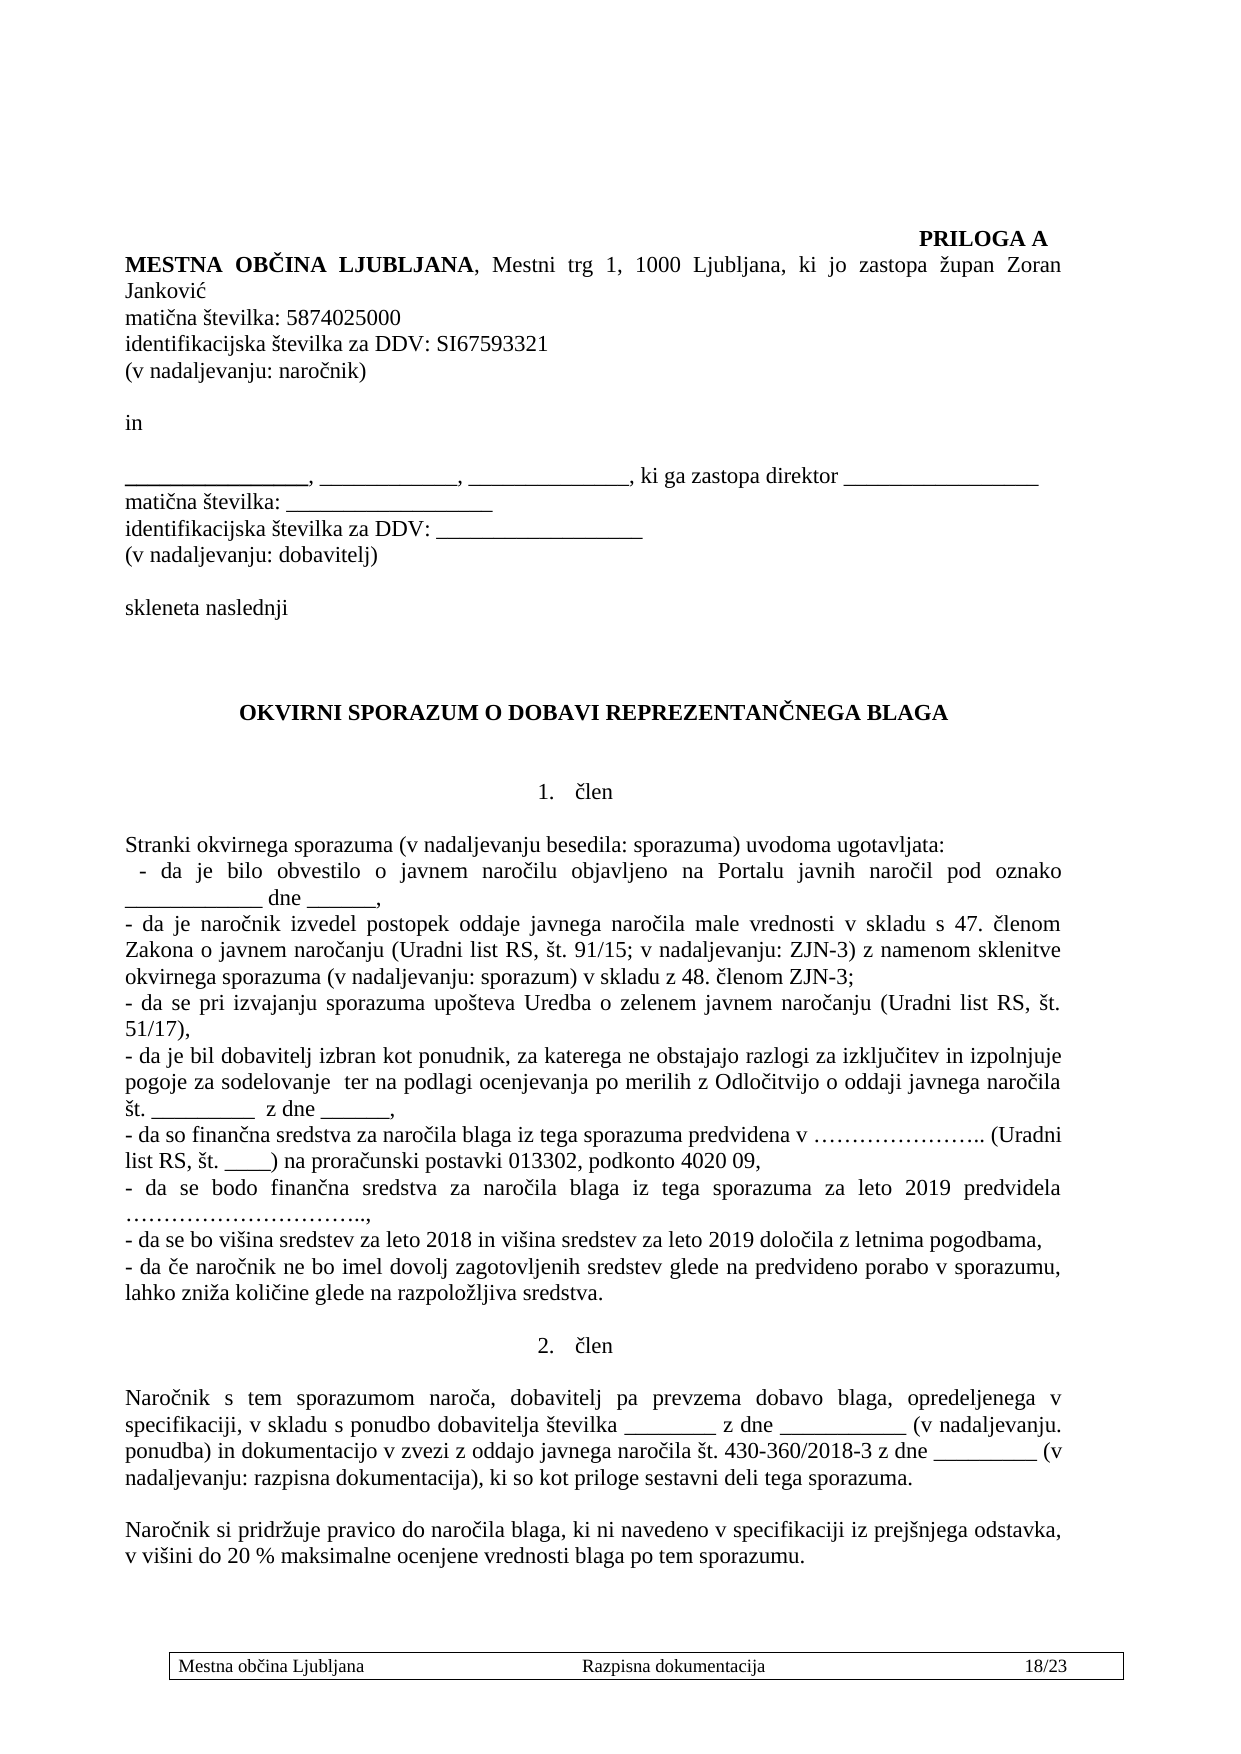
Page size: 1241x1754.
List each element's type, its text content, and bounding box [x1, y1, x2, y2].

text - da je naročnik izvedel postopek oddaje javnega naročila male vrednosti v skladu s 47. členom Zakona o javnem naročanju (Uradni list RS, št. 91/15; v nadaljevanju: ZJN-3) z namenom sklenitve okvirnega sporazuma (v nadaljevanju: sporazum) v skladu z 48. členom ZJN-3; [125, 910, 1063, 989]
text matična številka: __________________ [125, 488, 1063, 515]
text ________________, ____________, ______________, ki ga zastopa direktor _________________ [125, 462, 1063, 488]
text - da se bodo finančna sredstva za naročila blaga iz tega sporazuma za leto 2019 predvidela ………………………….., [125, 1174, 1063, 1226]
text identifikacijska številka za DDV: __________________ [125, 515, 1063, 541]
text Naročnik s tem sporazumom naroča, dobavitelj pa prevzema dobavo blaga, opredeljenega v specifikaciji, v skladu s ponudbo dobavitelja številka ________ z dne ___________ (v nadaljevanju. ponudba) in dokumentacijo v zvezi z oddajo javnega naročila št. 430-360/2018-3 z dne _________ (v nadaljevanju: razpisna dokumentacija), ki so kot priloge sestavni deli tega sporazuma. [125, 1384, 1063, 1490]
text OKVIRNI SPORAZUM O DOBAVI REPREZENTANČNEGA BLAGA [125, 699, 1063, 726]
text - da je bil dobavitelj izbran kot ponudnik, za katerega ne obstajajo razlogi za izključitev in izpolnjuje pogoje za sodelovanje ter na podlagi ocenjevanja po merilih z Odločitvijo o oddaji javnega naročila št. _________ z dne ______, [125, 1042, 1063, 1121]
text Stranki okvirnega sporazuma (v nadaljevanju besedila: sporazuma) uvodoma ugotavljata: [125, 831, 1063, 857]
text - da se bo višina sredstev za leto 2018 in višina sredstev za leto 2019 določila z letnima pogodbama, [125, 1226, 1063, 1253]
text - da če naročnik ne bo imel dovolj zagotovljenih sredstev glede na predvideno porabo v sporazumu, lahko zniža količine glede na razpoložljiva sredstva. [125, 1253, 1063, 1305]
text (v nadaljevanju: naročnik) [125, 357, 1063, 383]
text skleneta naslednji [125, 594, 1063, 620]
text in [125, 409, 1063, 436]
list člen [87, 1332, 1063, 1358]
text matična številka: 5874025000 [125, 304, 1063, 330]
text - da je bilo obvestilo o javnem naročilu objavljeno na Portalu javnih naročil pod oznako ____________ dne ______, [125, 857, 1063, 910]
text identifikacijska številka za DDV: SI67593321 [125, 330, 1063, 357]
list člen [87, 778, 1063, 805]
text - da se pri izvajanju sporazuma upošteva Uredba o zelenem javnem naročanju (Uradni list RS, št. 51/17), [125, 989, 1063, 1042]
text MESTNA OBČINA LJUBLJANA, Mestni trg 1, 1000 Ljubljana, ki jo zastopa župan Zoran Janković [125, 251, 1063, 304]
text - da so finančna sredstva za naročila blaga iz tega sporazuma predvidena v ………………….. (Uradni list RS, št. ____) na proračunski postavki 013302, podkonto 4020 09, [125, 1121, 1063, 1174]
text PRILOGA A [139, 225, 1063, 251]
text (v nadaljevanju: dobavitelj) [125, 541, 1063, 567]
text Naročnik si pridržuje pravico do naročila blaga, ki ni navedeno v specifikaciji iz prejšnjega odstavka, v višini do 20 % maksimalne ocenjene vrednosti blaga po tem sporazumu. [125, 1516, 1063, 1569]
